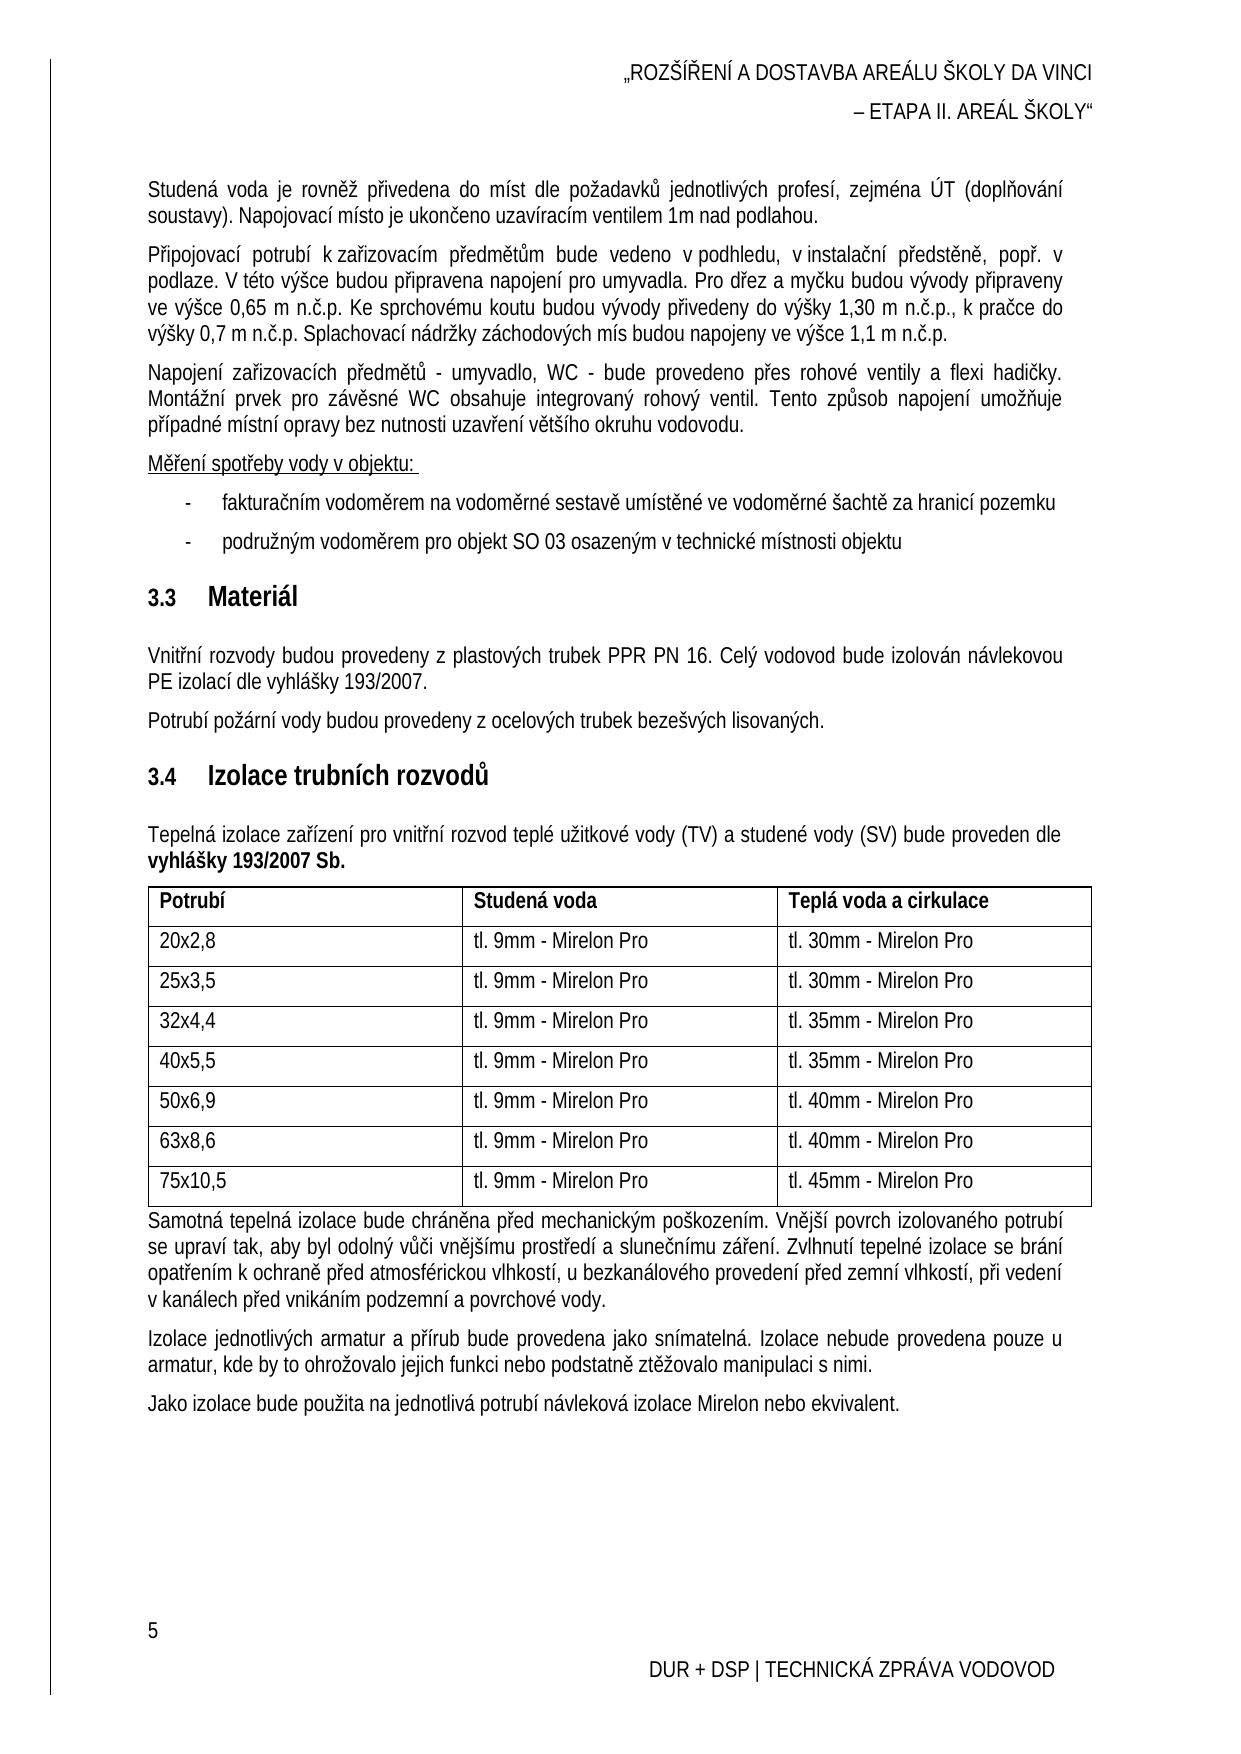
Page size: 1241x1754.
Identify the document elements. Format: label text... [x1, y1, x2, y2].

list fakturačním vodoměrem na vodoměrné sestavě umístěné ve vodoměrné šachtě za hranicí pozemku [185, 489, 1092, 516]
table_cell 40x5,5 [149, 1047, 462, 1086]
subtitle Materiál [148, 579, 1092, 613]
table_cell tl. 9mm - Mirelon Pro [463, 967, 777, 1006]
table_cell tl. 9mm - Mirelon Pro [463, 1087, 777, 1126]
text Tepelná izolace zařízení pro vnitřní rozvod teplé užitkové vody (TV) a studené vody (SV) bude proveden dle vyhlášky 193/2007 Sb. [148, 821, 1063, 874]
subtitle Izolace trubních rozvodů [148, 758, 1092, 792]
text Potrubí požární vody budou provedeny z ocelových trubek bezešvých lisovaných. [148, 707, 1063, 733]
table_cell tl. 9mm - Mirelon Pro [463, 927, 777, 966]
table_header Teplá voda a cirkulace [778, 888, 1091, 926]
table_header Potrubí [149, 888, 462, 926]
table_cell 25x3,5 [149, 967, 462, 1006]
table_cell 75x10,5 [149, 1167, 462, 1206]
text Napojení zařizovacích předmětů - umyvadlo, WC - bude provedeno přes rohové ventily a flexi hadičky. Montážní prvek pro závěsné WC obsahuje integrovaný rohový ventil. Tento způsob napojení umožňuje případné místní opravy bez nutnosti uzavření většího okruhu vodovodu. [148, 359, 1063, 438]
table_cell tl. 9mm - Mirelon Pro [463, 1007, 777, 1046]
text Jako izolace bude použita na jednotlivá potrubí návleková izolace Mirelon nebo ekvivalent. [148, 1390, 1063, 1416]
text Izolace jednotlivých armatur a přírub bude provedena jako snímatelná. Izolace nebude provedena pouze u armatur, kde by to ohrožovalo jejich funkci nebo podstatně ztěžovalo manipulaci s nimi. [148, 1324, 1063, 1377]
table_cell tl. 30mm - Mirelon Pro [778, 967, 1091, 1006]
table_cell tl. 40mm - Mirelon Pro [778, 1087, 1091, 1126]
table_cell 50x6,9 [149, 1087, 462, 1126]
table_cell tl. 35mm - Mirelon Pro [778, 1007, 1091, 1046]
list podružným vodoměrem pro objekt SO 03 osazeným v technické místnosti objektu [185, 528, 1092, 554]
table_cell tl. 40mm - Mirelon Pro [778, 1127, 1091, 1166]
text Vnitřní rozvody budou provedeny z plastových trubek PPR PN 16. Celý vodovod bude izolován návlekovou PE izolací dle vyhlášky 193/2007. [148, 642, 1063, 695]
text Měření spotřeby vody v objektu: [148, 450, 1092, 477]
table_cell tl. 45mm - Mirelon Pro [778, 1167, 1091, 1206]
table_cell 20x2,8 [149, 927, 462, 966]
text Samotná tepelná izolace bude chráněna před mechanickým poškozením. Vnější povrch izolovaného potrubí se upraví tak, aby byl odolný vůči vnějšímu prostředí a slunečnímu záření. Zvlhnutí tepelné izolace se brání opatřením k ochraně před atmosférickou vlhkostí, u bezkanálového provedení před zemní vlhkostí, při vedení v kanálech před vnikáním podzemní a povrchové vody. [148, 1207, 1063, 1312]
table_cell tl. 35mm - Mirelon Pro [778, 1047, 1091, 1086]
table_cell 63x8,6 [149, 1127, 462, 1166]
table_cell tl. 9mm - Mirelon Pro [463, 1127, 777, 1166]
text Studená voda je rovněž přivedena do míst dle požadavků jednotlivých profesí, zejména ÚT (doplňování soustavy). Napojovací místo je ukončeno uzavíracím ventilem 1m nad podlahou. [148, 176, 1063, 228]
table_cell 32x4,4 [149, 1007, 462, 1046]
table_cell tl. 30mm - Mirelon Pro [778, 927, 1091, 966]
text Připojovací potrubí k zařizovacím předmětům bude vedeno v podhledu, v instalační předstěně, popř. v podlaze. V této výšce budou připravena napojení pro umyvadla. Pro dřez a myčku budou vývody připraveny ve výšce 0,65 m n.č.p. Ke sprchovému koutu budou vývody přivedeny do výšky 1,30 m n.č.p., k pračce do výšky 0,7 m n.č.p. Splachovací nádržky záchodových mís budou napojeny ve výšce 1,1 m n.č.p. [148, 241, 1063, 346]
table_cell tl. 9mm - Mirelon Pro [463, 1047, 777, 1086]
table_cell tl. 9mm - Mirelon Pro [463, 1167, 777, 1206]
table_header Studená voda [463, 888, 777, 926]
